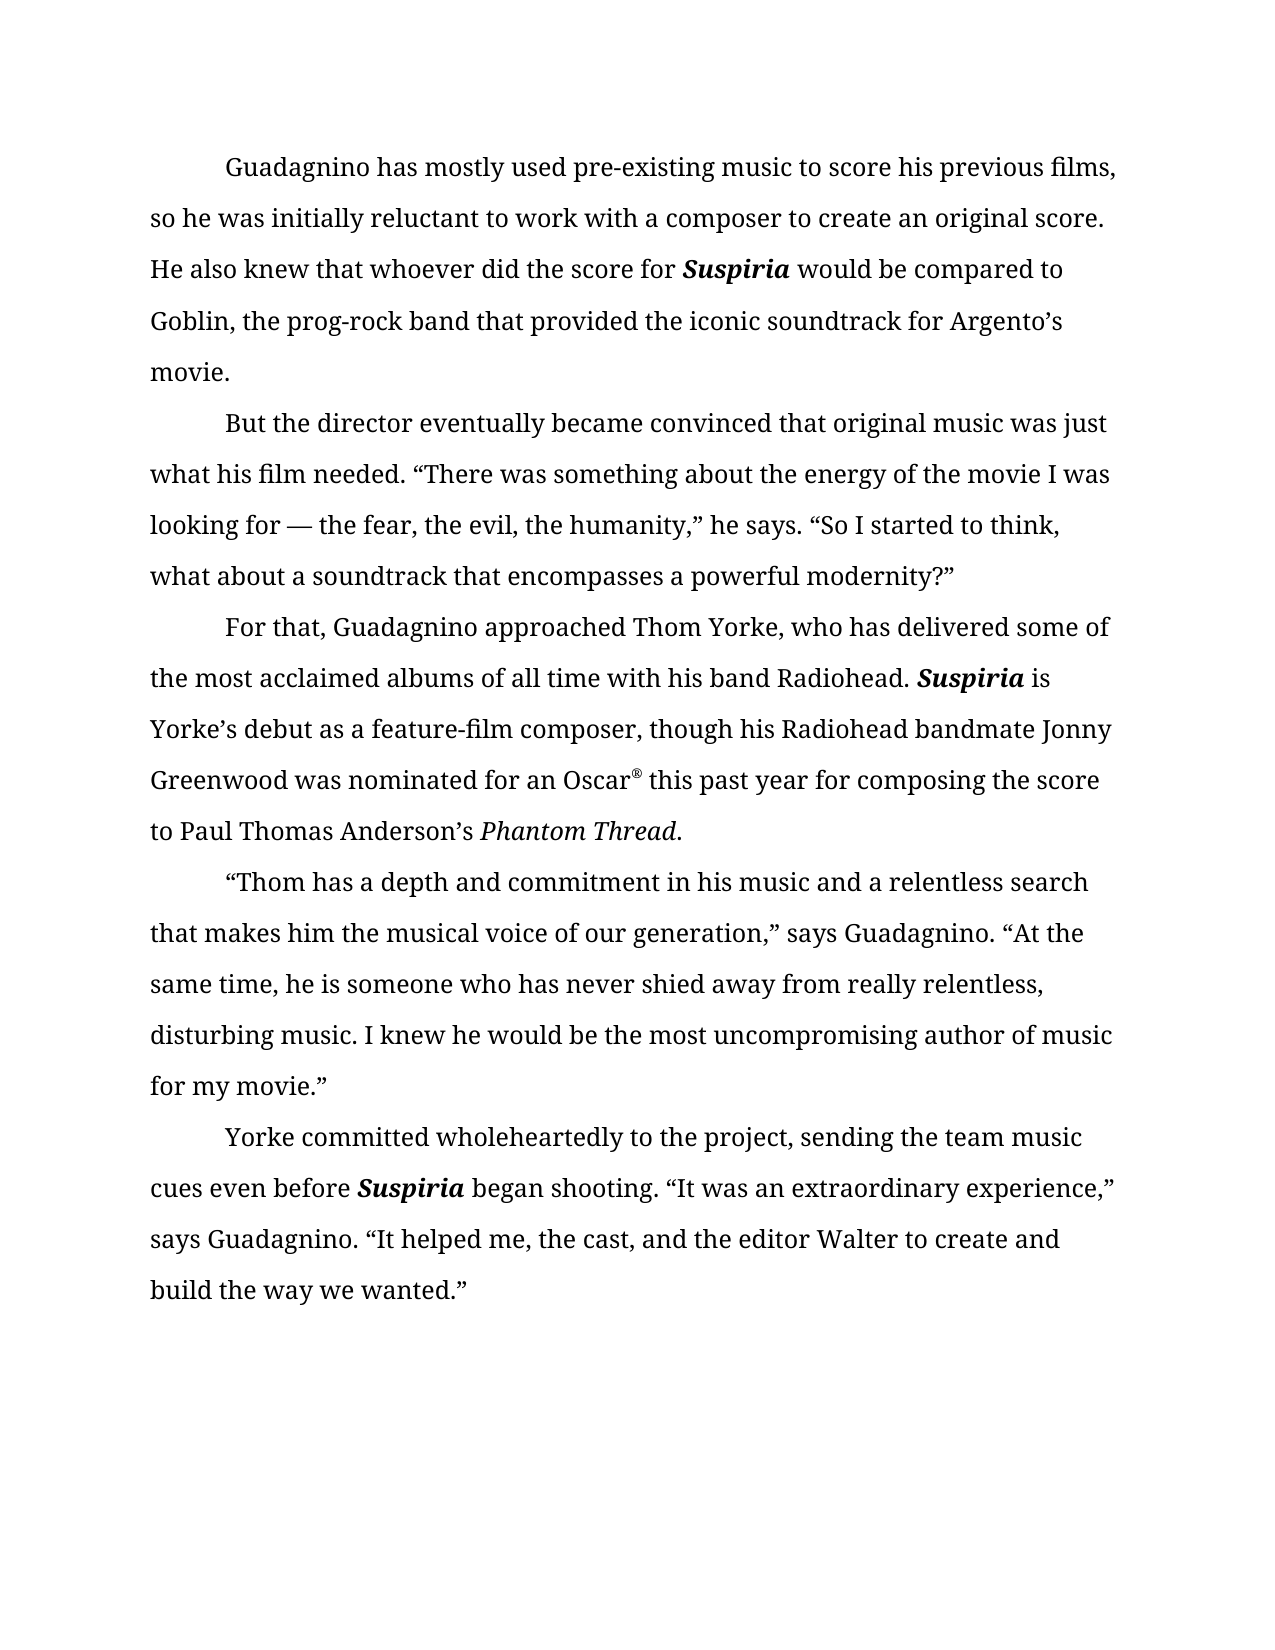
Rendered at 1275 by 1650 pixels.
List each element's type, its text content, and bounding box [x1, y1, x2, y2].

text But the director eventually became convinced that original music was just what his film needed. “There was something about the energy of the movie I was looking for — the fear, the evil, the humanity,” he says. “So I started to think, what about a soundtrack that encompasses a powerful modernity?” [150, 405, 1125, 592]
text For that, Guadagnino approached Thom Yorke, who has delivered some of the most acclaimed albums of all time with his band Radiohead. Suspiria is Yorke’s debut as a feature-film composer, though his Radiohead bandmate Jonny Greenwood was nominated for an Oscar® this past year for composing the score to Paul Thomas Anderson’s Phantom Thread. [150, 609, 1125, 848]
text “Thom has a depth and commitment in his music and a relentless search that makes him the musical voice of our generation,” says Guadagnino. “At the same time, he is someone who has never shied away from really relentless, disturbing music. I knew he would be the most uncompromising author of music for my movie.” [150, 864, 1125, 1103]
text Guadagnino has mostly used pre-existing music to score his previous films, so he was initially reluctant to work with a composer to create an original score. He also knew that whoever did the score for Suspiria would be compared to Goblin, the prog-rock band that provided the iconic soundtrack for Argento’s movie. [150, 150, 1125, 388]
text Yorke committed wholeheartedly to the project, sending the team music cues even before Suspiria began shooting. “It was an extraordinary experience,” says Guadagnino. “It helped me, the cast, and the editor Walter to create and build the way we wanted.” [150, 1120, 1125, 1307]
